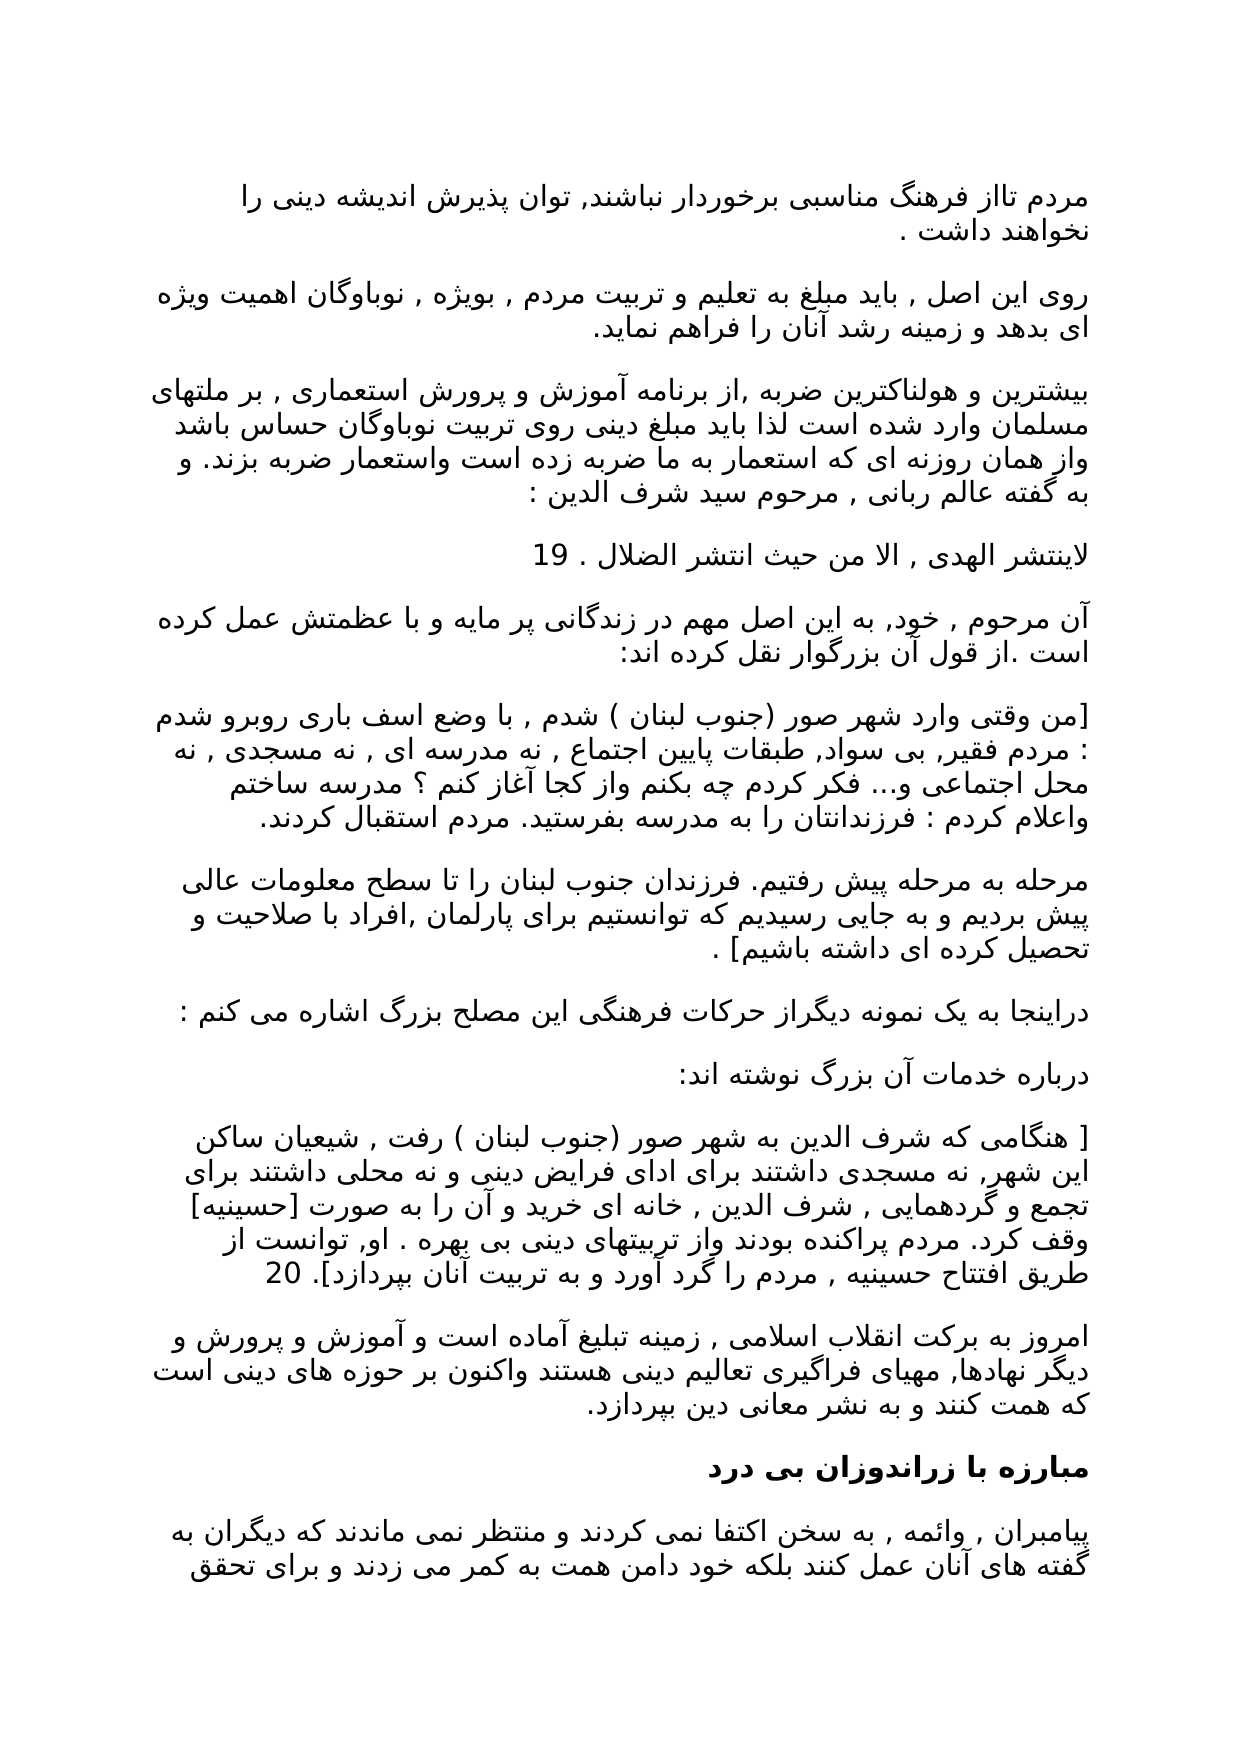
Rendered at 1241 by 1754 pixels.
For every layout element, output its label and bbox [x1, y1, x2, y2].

table_header [150, 150, 1090, 1582]
